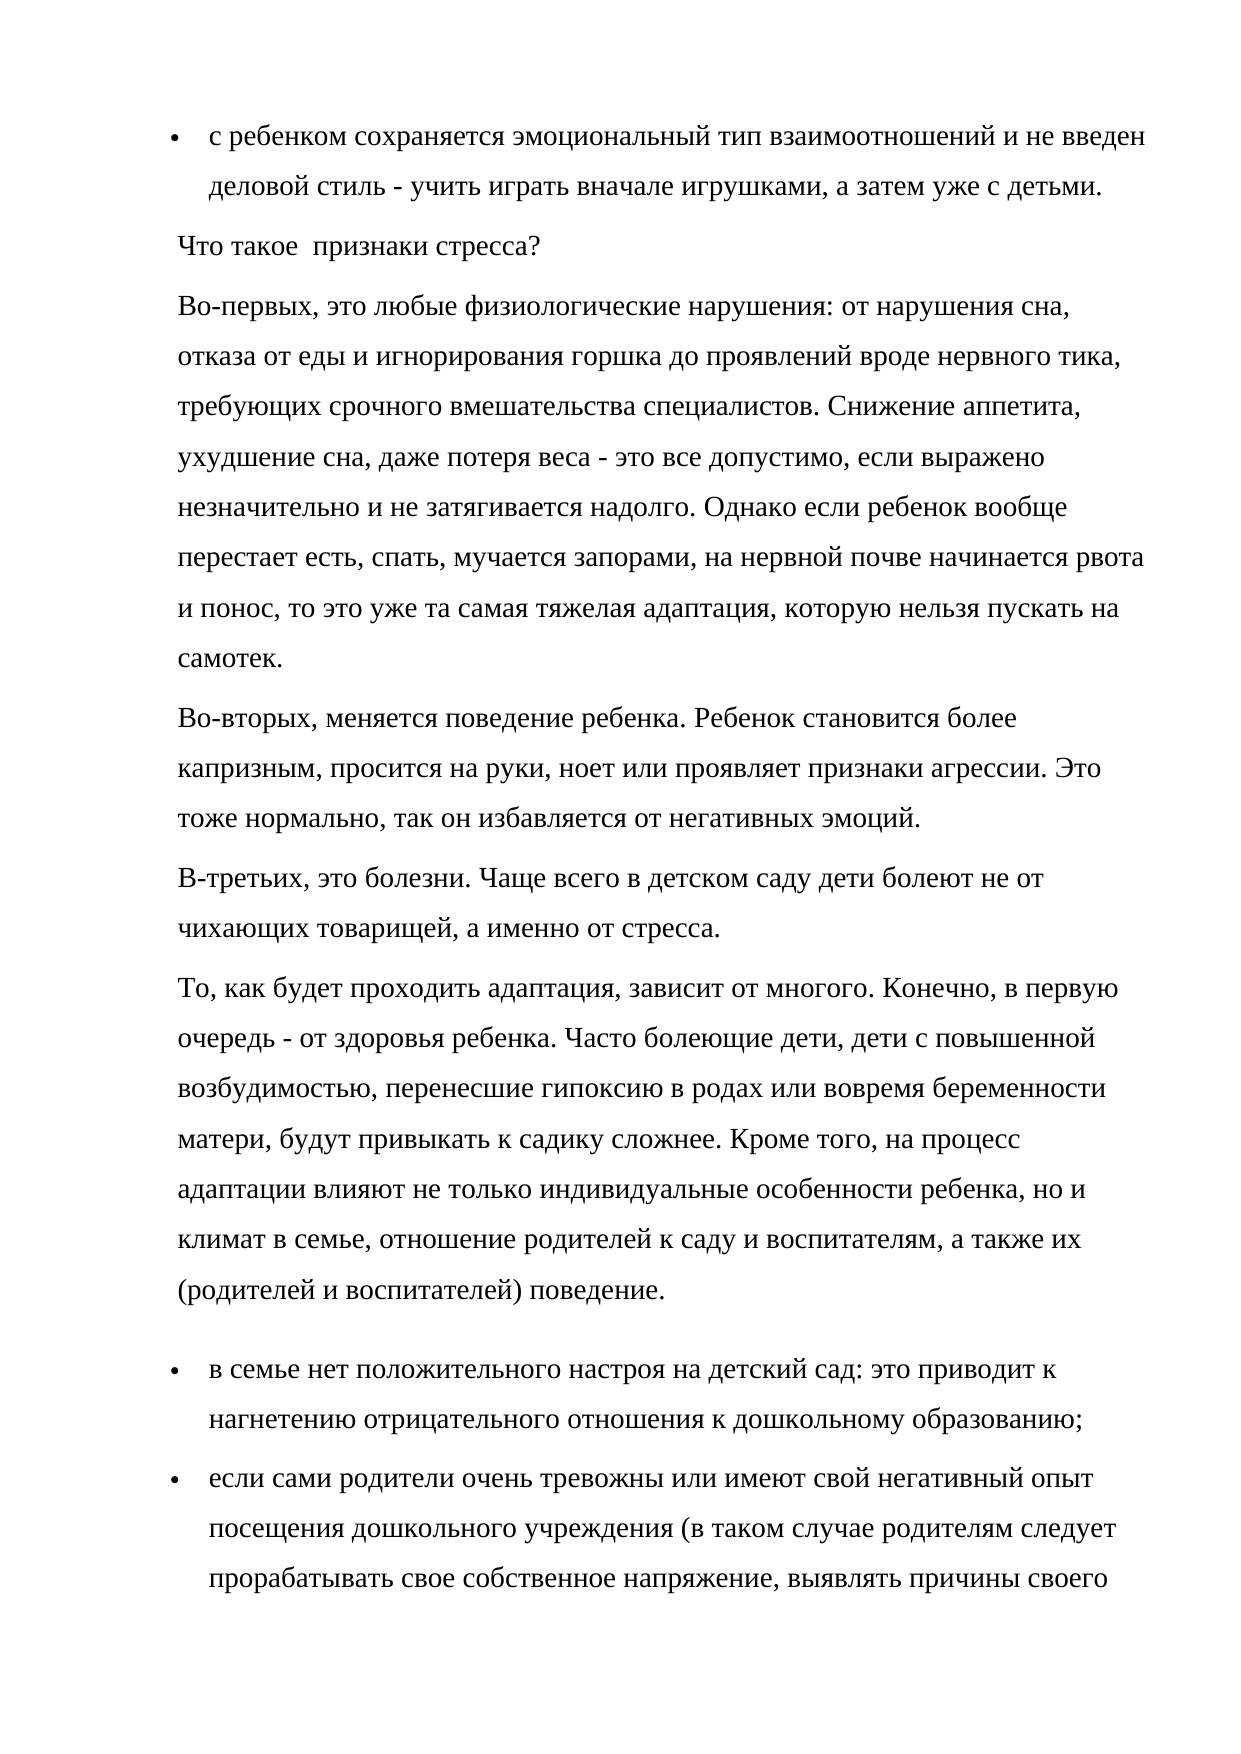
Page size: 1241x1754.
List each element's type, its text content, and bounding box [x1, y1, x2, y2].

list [171, 1460, 1152, 1594]
text То, как будет проходить адаптация, зависит от многого. Конечно, в первую очередь - от здоровья ребенка. Часто болеющие дети, дети с повышенной возбудимостью, перенесшие гипоксию в родах или вовремя беременности матери, будут привыкать к садику сложнее. Кроме того, на процесс адаптации влияют не только индивидуальные особенности ребенка, но и климат в семье, отношение родителей к саду и воспитателям, а также их (родителей и воспитателей) поведение. [177, 970, 1152, 1305]
text Во-вторых, меняется поведение ребенка. Ребенок становится более капризным, просится на руки, ноет или проявляет признаки агрессии. Это тоже нормально, так он избавляется от негативных эмоций. [177, 700, 1152, 834]
text В-третьих, это болезни. Чаще всего в детском саду дети болеют не от чихающих товарищей, а именно от стресса. [177, 860, 1152, 944]
list в семье нет положительного настроя на детский сад: это приводит к нагнетению отрицательного отношения к дошкольному образованию; [171, 1351, 1152, 1435]
list с ребенком сохраняется эмоциональный тип взаимоотношений и не введен деловой стиль - учить играть вначале игрушками, а затем уже с детьми. [171, 118, 1152, 202]
text Во-первых, это любые физиологические нарушения: от нарушения сна, отказа от еды и игнорирования горшка до проявлений вроде нервного тика, требующих срочного вмешательства специалистов. Снижение аппетита, ухудшение сна, даже потеря веса - это все допустимо, если выражено незначительно и не затягивается надолго. Однако если ребенок вообще перестает есть, спать, мучается запорами, на нервной почве начинается рвота и понос, то это уже та самая тяжелая адаптация, которую нельзя пускать на самотек. [177, 288, 1152, 673]
text Что такое признаки стресса? [177, 228, 1152, 262]
